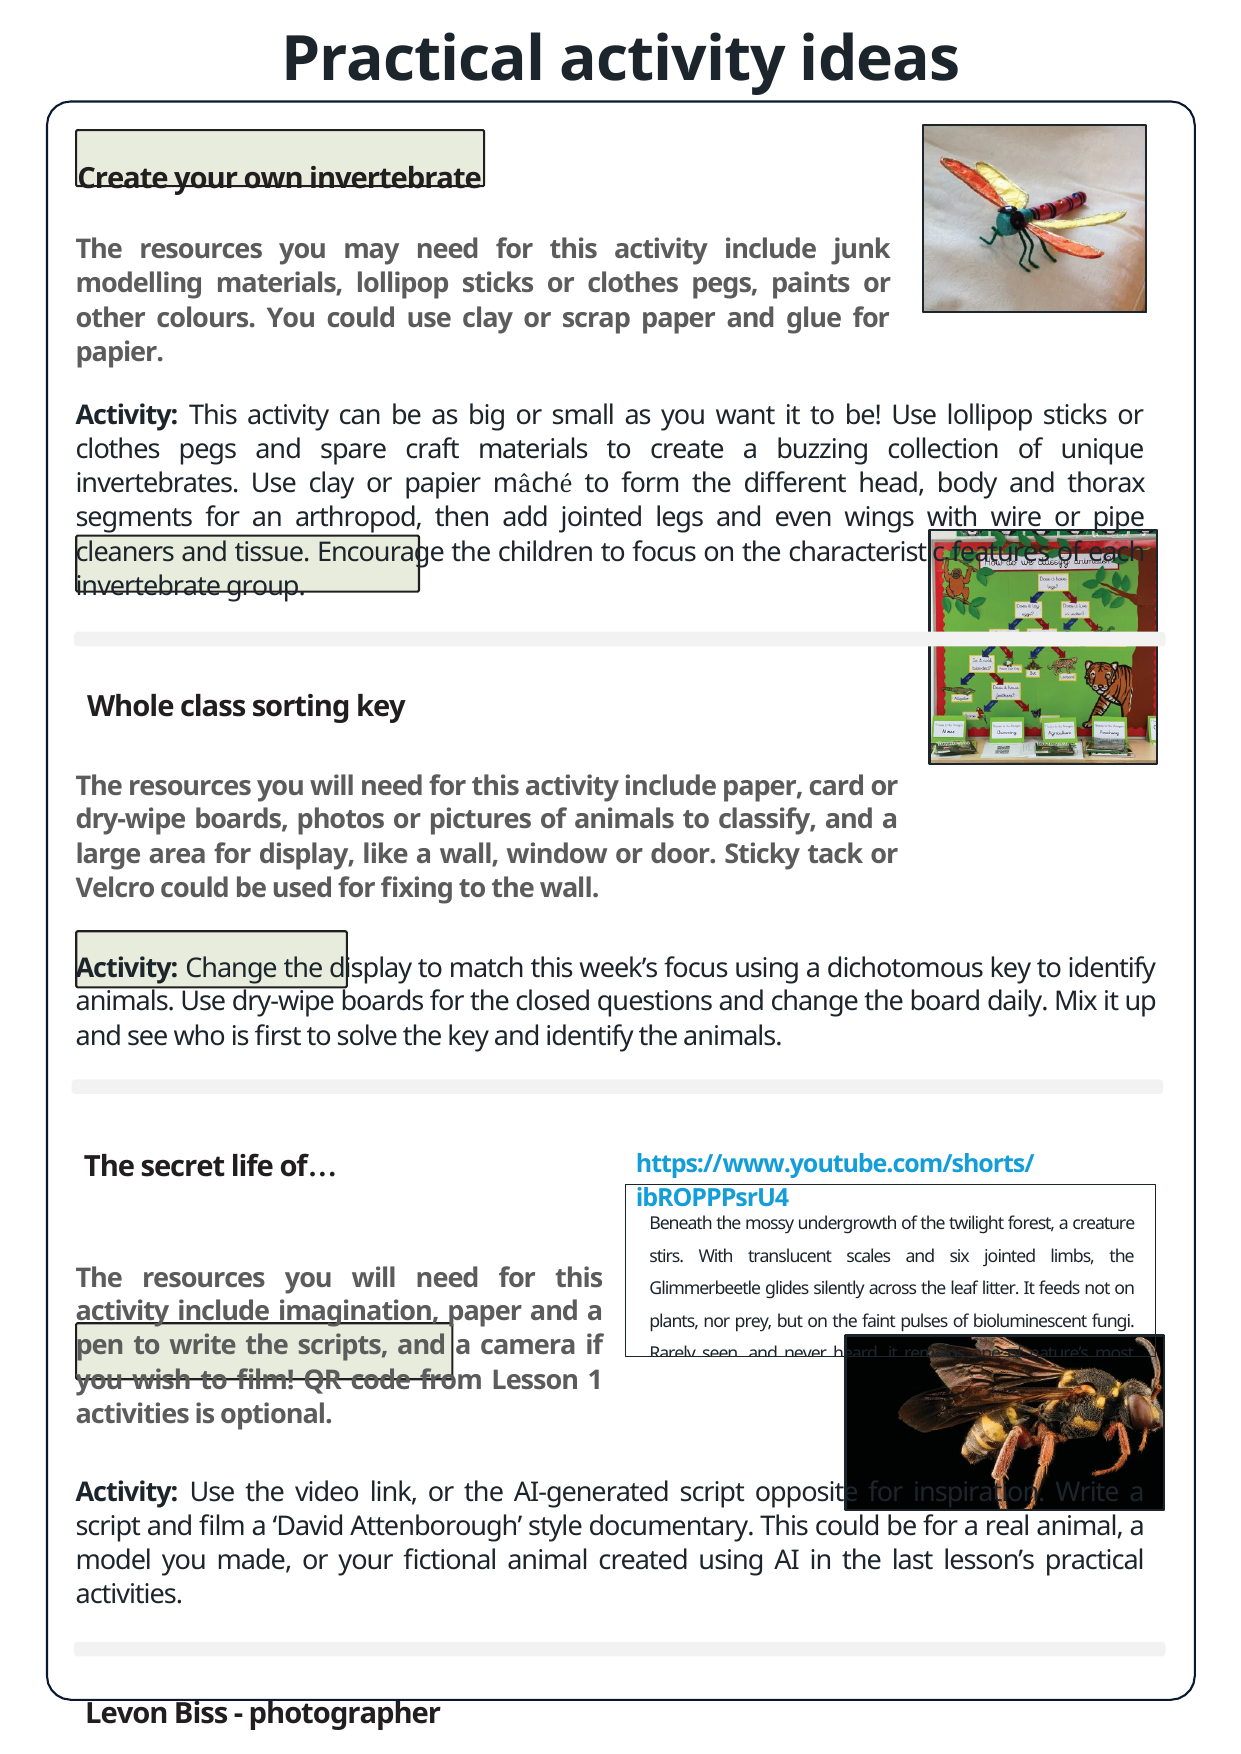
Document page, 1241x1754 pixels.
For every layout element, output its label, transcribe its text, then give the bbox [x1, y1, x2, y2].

picture [847, 1337, 1155, 1356]
picture [847, 1337, 1163, 1509]
text Activity: Use the video link, or the AI-generated script opposite for inspiration. Write a script and film a ‘David Attenborough’ style documentary. This could be for a real animal, a model you made, or your fictional animal created using AI in the last lesson’s practical activities. [75, 1474, 1146, 1612]
title Practical activity ideas [111, 14, 1131, 99]
picture [931, 647, 1156, 763]
text Activity: Change the display to match this week’s focus using a dichotomous key to identify animals. Use dry-wipe boards for the closed questions and change the board daily. Mix it up and see who is first to solve the key and identify the animals. [75, 950, 1157, 1053]
picture [931, 531, 1156, 631]
text Activity: This activity can be as big or small as you want it to be! Use lollipop sticks or clothes pegs and spare craft materials to create a buzzing collection of unique invertebrates. Use clay or papier mâché to form the different head, body and thorax segments for an arthropod, then add jointed legs and even wings with wire or pipe cleaners and tissue. Encourage the children to focus on the characteristic features of each invertebrate group. [75, 397, 1146, 603]
subtitle The resources you may need for this activity include junk modelling materials, lollipop sticks or clothes pegs, paints or other colours. You could use clay or scrap paper and glue for papier. [75, 173, 891, 369]
picture [924, 126, 1145, 311]
subtitle The resources you will need for this activity include paper, card or dry-wipe boards, photos or pictures of animals to classify, and a large area for display, like a wall, window or door. Sticky tack or Velcro could be used for fixing to the wall. [75, 768, 899, 905]
subtitle The resources you will need for this activity include imagination, paper and a pen to write the scripts, and a camera if you wish to film! QR code from Lesson 1 activities is optional. [75, 1259, 604, 1431]
text https://www.youtube.com/shorts/ibROPPPsrU4 [636, 1145, 1166, 1213]
